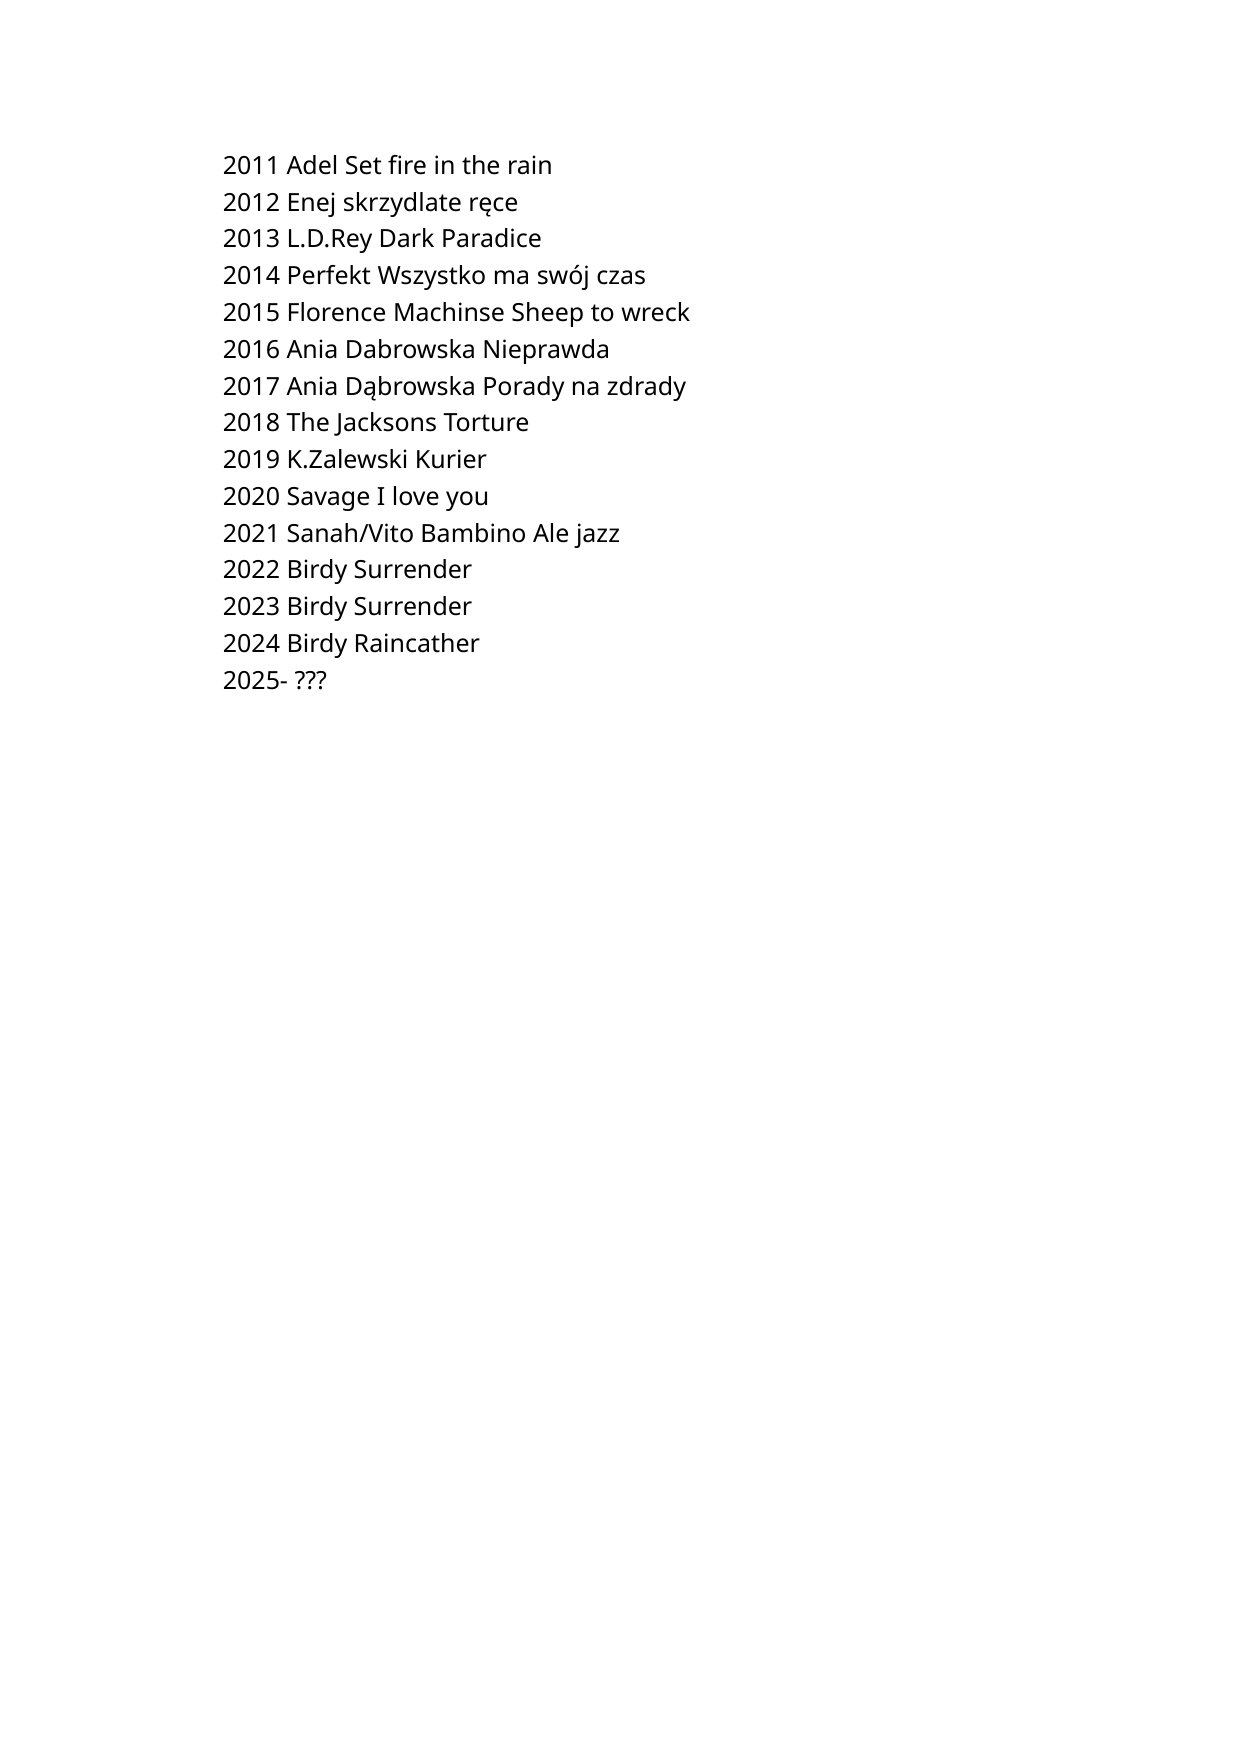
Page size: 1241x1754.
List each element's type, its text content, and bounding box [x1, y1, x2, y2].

list 2018 The Jacksons Torture [223, 405, 1093, 439]
list 2014 Perfekt Wszystko ma swój czas [223, 258, 1093, 292]
list 2024 Birdy Raincather [223, 626, 1093, 660]
list 2012 Enej skrzydlate ręce [223, 184, 1093, 218]
list 2011 Adel Set fire in the rain [223, 148, 1093, 182]
list 2025- ??? [223, 662, 1093, 696]
list 2013 L.D.Rey Dark Paradice [223, 221, 1093, 255]
list 2021 Sanah/Vito Bambino Ale jazz [223, 515, 1093, 549]
list 2020 Savage I love you [223, 478, 1093, 513]
list 2017 Ania Dąbrowska Porady na zdrady [223, 368, 1093, 402]
list 2016 Ania Dabrowska Nieprawda [223, 331, 1093, 366]
list 2023 Birdy Surrender [223, 589, 1093, 623]
list 2022 Birdy Surrender [223, 552, 1093, 586]
list 2015 Florence Machinse Sheep to wreck [223, 295, 1093, 329]
list 2019 K.Zalewski Kurier [223, 442, 1093, 476]
